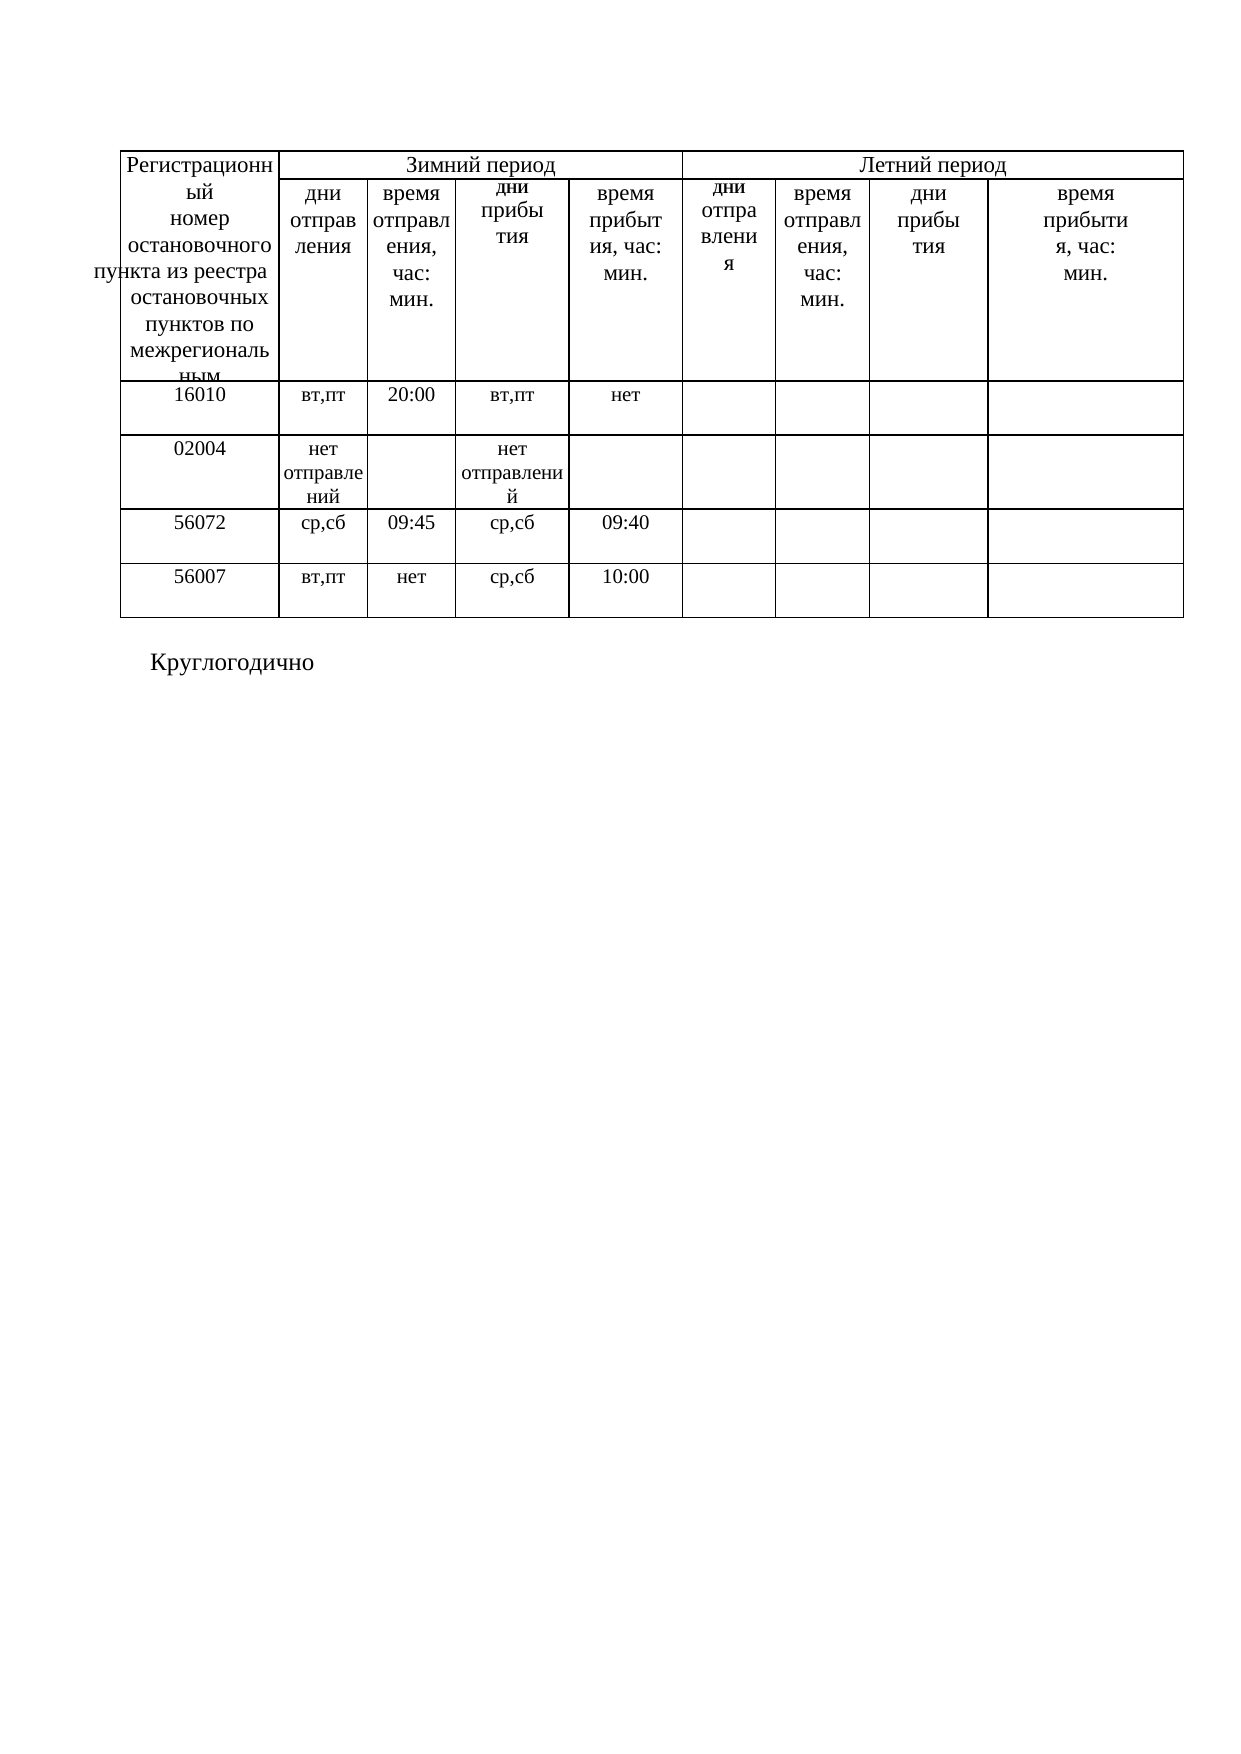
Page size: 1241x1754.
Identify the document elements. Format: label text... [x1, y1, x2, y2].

table_cell время прибыт ия, час: мин. [570, 180, 682, 380]
table_cell [368, 436, 455, 508]
table_cell [683, 382, 775, 434]
table_cell [683, 564, 775, 617]
table_cell 20:00 [368, 382, 455, 434]
table_cell время прибыти я, час: мин. [989, 180, 1183, 380]
table_cell [776, 564, 869, 617]
table_cell 56007 [121, 564, 278, 617]
table_cell [989, 510, 1183, 562]
table_cell 16010 [121, 382, 278, 434]
table_cell время отправл ения, час: мин. [776, 180, 869, 380]
table_cell нет отправлений [280, 436, 367, 508]
table_cell вт,пт [280, 564, 367, 617]
text Круглогодично [150, 647, 1090, 676]
table_cell [870, 436, 987, 508]
table_cell [683, 436, 775, 508]
table_cell [989, 564, 1183, 617]
table_cell [683, 510, 775, 562]
table_cell [870, 564, 987, 617]
table_cell вт,пт [280, 382, 367, 434]
table_cell 02004 [121, 436, 278, 508]
table_cell [570, 436, 682, 508]
table_cell ср,сб [456, 564, 568, 617]
table_cell 56072 [121, 510, 278, 562]
table_header Зимний период [280, 152, 682, 178]
table_cell дни отправ ления [280, 180, 367, 380]
table_cell вт,пт [456, 382, 568, 434]
table_cell ДНИ отпра влени я [683, 180, 775, 380]
table_header Летний период [683, 152, 1183, 178]
table_cell [776, 382, 869, 434]
table_cell ср,сб [456, 510, 568, 562]
table_cell нет [570, 382, 682, 434]
table_cell [989, 436, 1183, 508]
table_cell ДНИ прибы тия [456, 180, 568, 380]
table_cell [870, 382, 987, 434]
table_cell нет [368, 564, 455, 617]
table_cell нет отправлений [456, 436, 568, 508]
table_cell дни прибы тия [870, 180, 987, 380]
table_cell [989, 382, 1183, 434]
table_cell [776, 436, 869, 508]
table_cell ср,сб [280, 510, 367, 562]
table_cell 09:40 [570, 510, 682, 562]
table_cell [776, 510, 869, 562]
table_cell время отправл ения, час: мин. [368, 180, 455, 380]
table_cell 09:45 [368, 510, 455, 562]
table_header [121, 152, 278, 380]
table_cell [870, 510, 987, 562]
table_cell 10:00 [570, 564, 682, 617]
